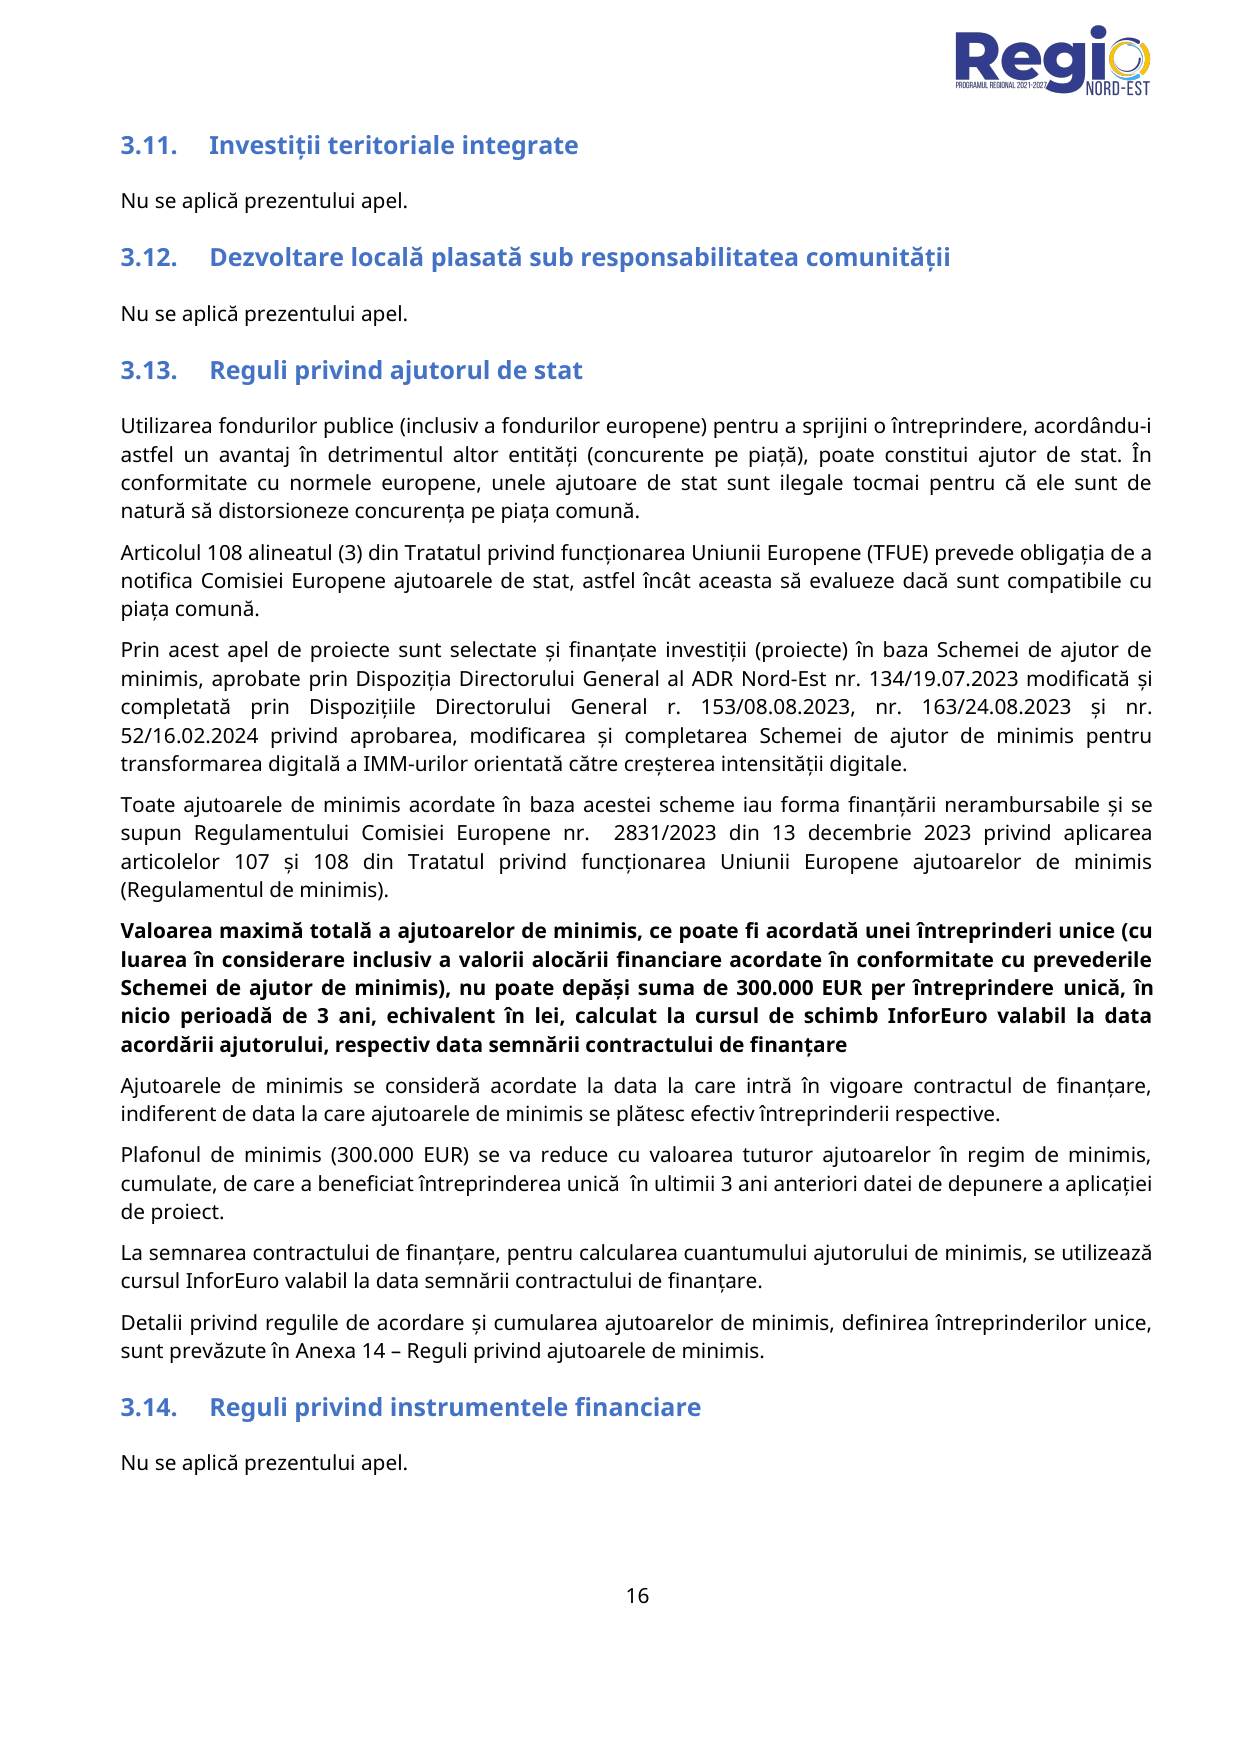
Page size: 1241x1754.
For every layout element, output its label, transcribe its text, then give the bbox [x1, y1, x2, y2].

text Articolul 108 alineatul (3) din Tratatul privind funcționarea Uniunii Europene (TFUE) prevede obligația de a notifica Comisiei Europene ajutoarele de stat, astfel încât aceasta să evalueze dacă sunt compatibile cu piața comună. [120, 538, 1154, 623]
text Plafonul de minimis (300.000 EUR) se va reduce cu valoarea tuturor ajutoarelor în regim de minimis, cumulate, de care a beneficiat întreprinderea unică în ultimii 3 ani anteriori datei de depunere a aplicației de proiect. [120, 1140, 1154, 1226]
subtitle Reguli privind ajutorul de stat [120, 352, 1154, 386]
text Nu se aplică prezentului apel. [120, 299, 1154, 327]
subtitle Dezvoltare locală plasată sub responsabilitatea comunității [120, 240, 1154, 274]
subtitle Investiții teritoriale integrate [120, 127, 1154, 161]
text Valoarea maximă totală a ajutoarelor de minimis, ce poate fi acordată unei întreprinderi unice (cu luarea în considerare inclusiv a valorii alocării financiare acordate în conformitate cu prevederile Schemei de ajutor de minimis), nu poate depăși suma de 300.000 EUR per întreprindere unică, în nicio perioadă de 3 ani, echivalent în lei, calculat la cursul de schimb InforEuro valabil la data acordării ajutorului, respectiv data semnării contractului de finanțare [120, 916, 1154, 1058]
text Ajutoarele de minimis se consideră acordate la data la care intră în vigoare contractul de finanțare, indiferent de data la care ajutoarele de minimis se plătesc efectiv întreprinderii respective. [120, 1071, 1154, 1128]
text Detalii privind regulile de acordare și cumularea ajutoarelor de minimis, definirea întreprinderilor unice, sunt prevăzute în Anexa 14 – Reguli privind ajutoarele de minimis. [120, 1308, 1154, 1364]
text Toate ajutoarele de minimis acordate în baza acestei scheme iau forma finanțării nerambursabile și se supun Regulamentului Comisiei Europene nr. 2831/2023 din 13 decembrie 2023 privind aplicarea articolelor 107 și 108 din Tratatul privind funcționarea Uniunii Europene ajutoarelor de minimis (Regulamentul de minimis). [120, 790, 1154, 904]
picture [952, 20, 1154, 99]
text La semnarea contractului de finanțare, pentru calcularea cuantumului ajutorului de minimis, se utilizează cursul InforEuro valabil la data semnării contractului de finanțare. [120, 1238, 1154, 1295]
text Nu se aplică prezentului apel. [120, 186, 1154, 215]
text Prin acest apel de proiecte sunt selectate și finanțate investiții (proiecte) în baza Schemei de ajutor de minimis, aprobate prin Dispoziția Directorului General al ADR Nord-Est nr. 134/19.07.2023 modificată și completată prin Dispozițiile Directorului General r. 153/08.08.2023, nr. 163/24.08.2023 și nr. 52/16.02.2024 privind aprobarea, modificarea și completarea Schemei de ajutor de minimis pentru transformarea digitală a IMM-urilor orientată către creșterea intensității digitale. [120, 635, 1154, 778]
subtitle Reguli privind instrumentele financiare [120, 1389, 1154, 1423]
text Utilizarea fondurilor publice (inclusiv a fondurilor europene) pentru a sprijini o întreprindere, acordându-i astfel un avantaj în detrimentul altor entități (concurente pe piață), poate constitui ajutor de stat. În conformitate cu normele europene, unele ajutoare de stat sunt ilegale tocmai pentru că ele sunt de natură să distorsioneze concurența pe piața comună. [120, 411, 1154, 525]
text Nu se aplică prezentului apel. [120, 1448, 1154, 1477]
